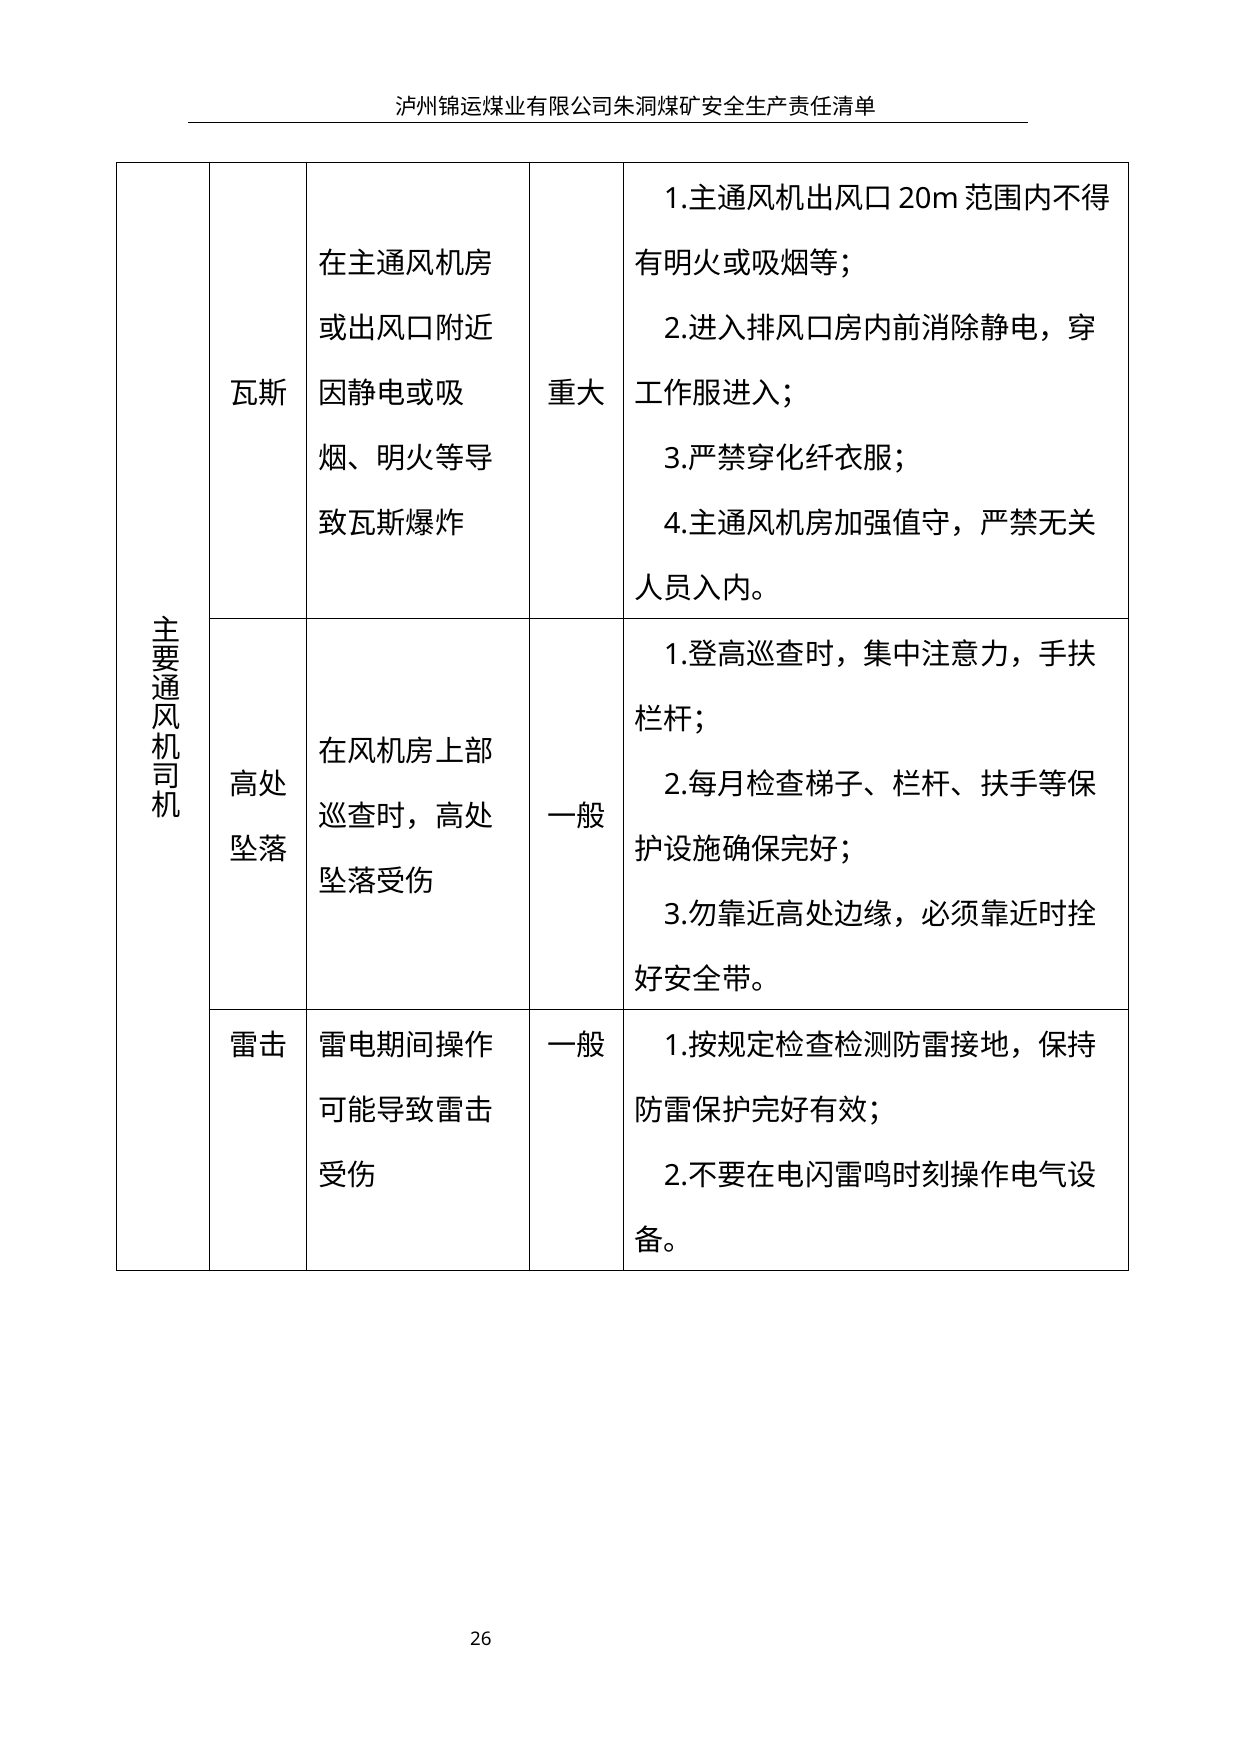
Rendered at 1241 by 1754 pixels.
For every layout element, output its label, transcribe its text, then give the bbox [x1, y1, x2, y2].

table_cell 雷击 [210, 1010, 306, 1270]
table_cell 主要通风机司机 [117, 163, 209, 1270]
table_cell 雷电期间操作可能导致雷击受伤 [307, 1010, 529, 1270]
table_cell 瓦斯 [210, 163, 306, 618]
table_cell 在风机房上部巡查时，高处坠落受伤 [307, 619, 529, 1009]
table_cell 1.按规定检查检测防雷接地，保持防雷保护完好有效； 2.不要在电闪雷鸣时刻操作电气设备。 [624, 1010, 1128, 1270]
table_cell 高处 坠落 [210, 619, 306, 1009]
table_cell 重大 [530, 163, 623, 618]
table_cell 一般 [530, 619, 623, 1009]
table_cell 一般 [530, 1010, 623, 1270]
table_cell 1.主通风机出风口20m范围内不得有明火或吸烟等； 2.进入排风口房内前消除静电，穿工作服进入； 3.严禁穿化纤衣服； 4.主通风机房加强值守，严禁无关人员入内。 [624, 163, 1128, 618]
table_cell 1.登高巡查时，集中注意力，手扶栏杆； 2.每月检查梯子、栏杆、扶手等保护设施确保完好； 3.勿靠近高处边缘，必须靠近时拴好安全带。 [624, 619, 1128, 1009]
table_cell 在主通风机房或出风口附近因静电或吸烟、明火等导致瓦斯爆炸 [307, 163, 529, 618]
